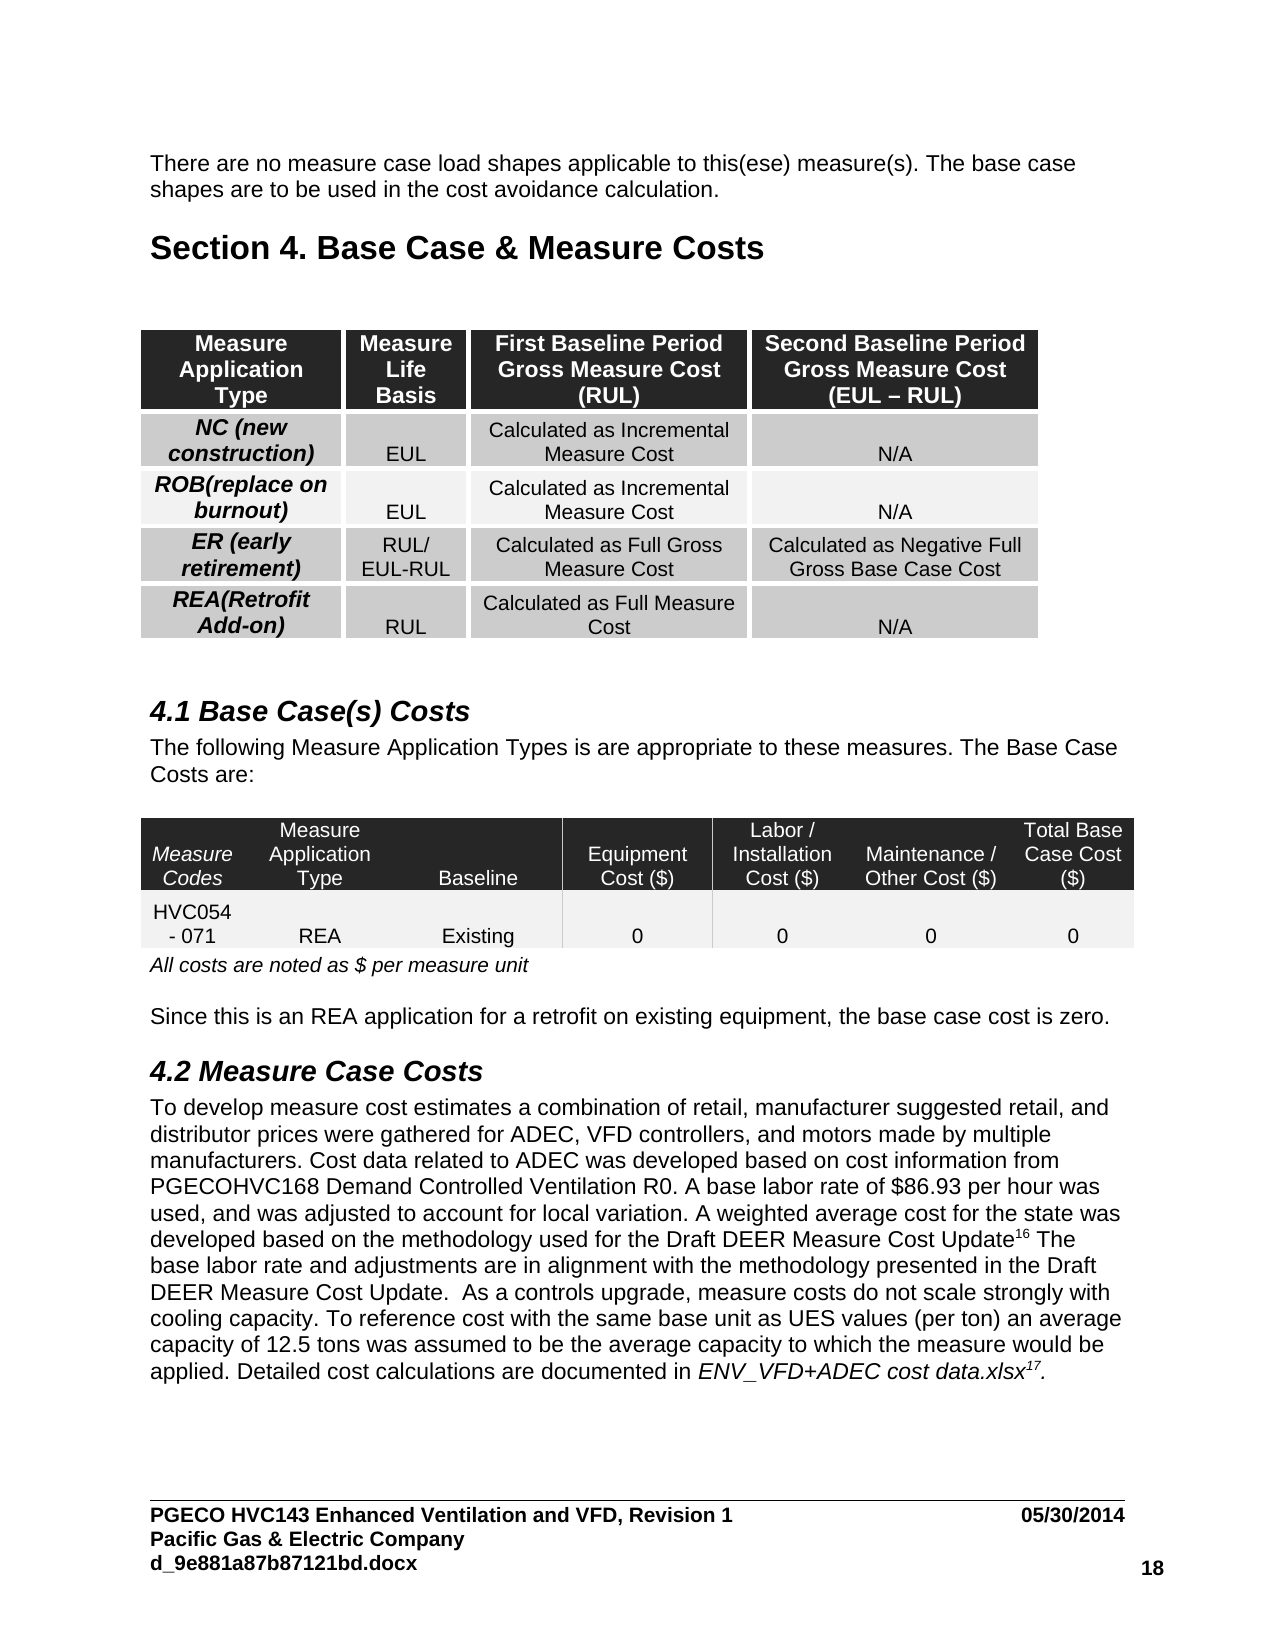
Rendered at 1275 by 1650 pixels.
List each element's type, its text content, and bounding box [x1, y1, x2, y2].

table_cell Calculated as Negative Full Gross Base Case Cost [752, 528, 1038, 581]
table_cell Calculated as Incremental Measure Cost [471, 414, 747, 466]
table_cell EUL [346, 414, 466, 466]
subtitle 4.1 Base Case(s) Costs [150, 694, 1125, 728]
table_header Baseline [394, 818, 562, 890]
table_cell 0 [852, 890, 1010, 948]
table_cell Calculated as Full Gross Measure Cost [471, 528, 747, 581]
table_header Equipment Cost ($) [563, 818, 712, 890]
table_header Labor / Installation Cost ($) [713, 818, 852, 890]
table_cell RUL [346, 586, 466, 638]
table_cell N/A [752, 414, 1038, 466]
table_cell HVC054 - 071 [141, 890, 246, 948]
table_header First Baseline Period Gross Measure Cost (RUL) [471, 330, 747, 409]
subtitle 4.2 Measure Case Costs [150, 1054, 1125, 1088]
subtitle Section 4. Base Case & Measure Costs [150, 228, 1125, 266]
table_header Second Baseline Period Gross Measure Cost (EUL – RUL) [752, 330, 1038, 409]
table_cell REA [246, 890, 394, 948]
table_cell Calculated as Incremental Measure Cost [471, 471, 747, 524]
table_cell Calculated as Full Measure Cost [471, 586, 747, 638]
text There are no measure case load shapes applicable to this(ese) measure(s). The base case shapes are to be used in the cost avoidance calculation. [150, 150, 1125, 203]
table_cell REA(Retrofit Add-on) [141, 586, 341, 638]
table_header Measure Life Basis [346, 330, 466, 409]
table_cell Existing [394, 890, 562, 948]
table_cell 0 [713, 890, 852, 948]
table_cell 0 [1010, 890, 1134, 948]
table_header Measure Application Type [246, 818, 394, 890]
table_cell 0 [563, 890, 712, 948]
table_cell N/A [752, 471, 1038, 524]
table_header Measure Codes [141, 818, 246, 890]
table_header Measure Application Type [141, 330, 341, 409]
table_cell EUL [346, 471, 466, 524]
text All costs are noted as $ per measure unit [150, 953, 1125, 977]
table_cell ROB(replace on burnout) [141, 471, 341, 524]
text Since this is an REA application for a retrofit on existing equipment, the base case cost is zero. [150, 1003, 1125, 1029]
table_cell NC (new construction) [141, 414, 341, 466]
table_header Total Base Case Cost ($) [1010, 818, 1134, 890]
table_header Maintenance / Other Cost ($) [852, 818, 1010, 890]
table_cell N/A [752, 586, 1038, 638]
text The following Measure Application Types is are appropriate to these measures. The Base Case Costs are: [150, 734, 1125, 787]
table_cell RUL/ EUL-RUL [346, 528, 466, 581]
text To develop measure cost estimates a combination of retail, manufacturer suggested retail, and distributor prices were gathered for ADEC, VFD controllers, and motors made by multiple manufacturers. Cost data related to ADEC was developed based on cost information from PGECOHVC168 Demand Controlled Ventilation R0. A base labor rate of $86.93 per hour was used, and was adjusted to account for local variation. A weighted average cost for the state was developed based on the methodology used for the Draft DEER Measure Cost Update The base labor rate and adjustments are in alignment with the methodology presented in the Draft DEER Measure Cost Update. As a controls upgrade, measure costs do not scale strongly with cooling capacity. To reference cost with the same base unit as UES values (per ton) an average capacity of 12.5 tons was assumed to be the average capacity to which the measure would be applied. Detailed cost calculations are documented in ENV_VFD+ADEC cost data.xlsx. [150, 1094, 1125, 1384]
table_cell ER (early retirement) [141, 528, 341, 581]
